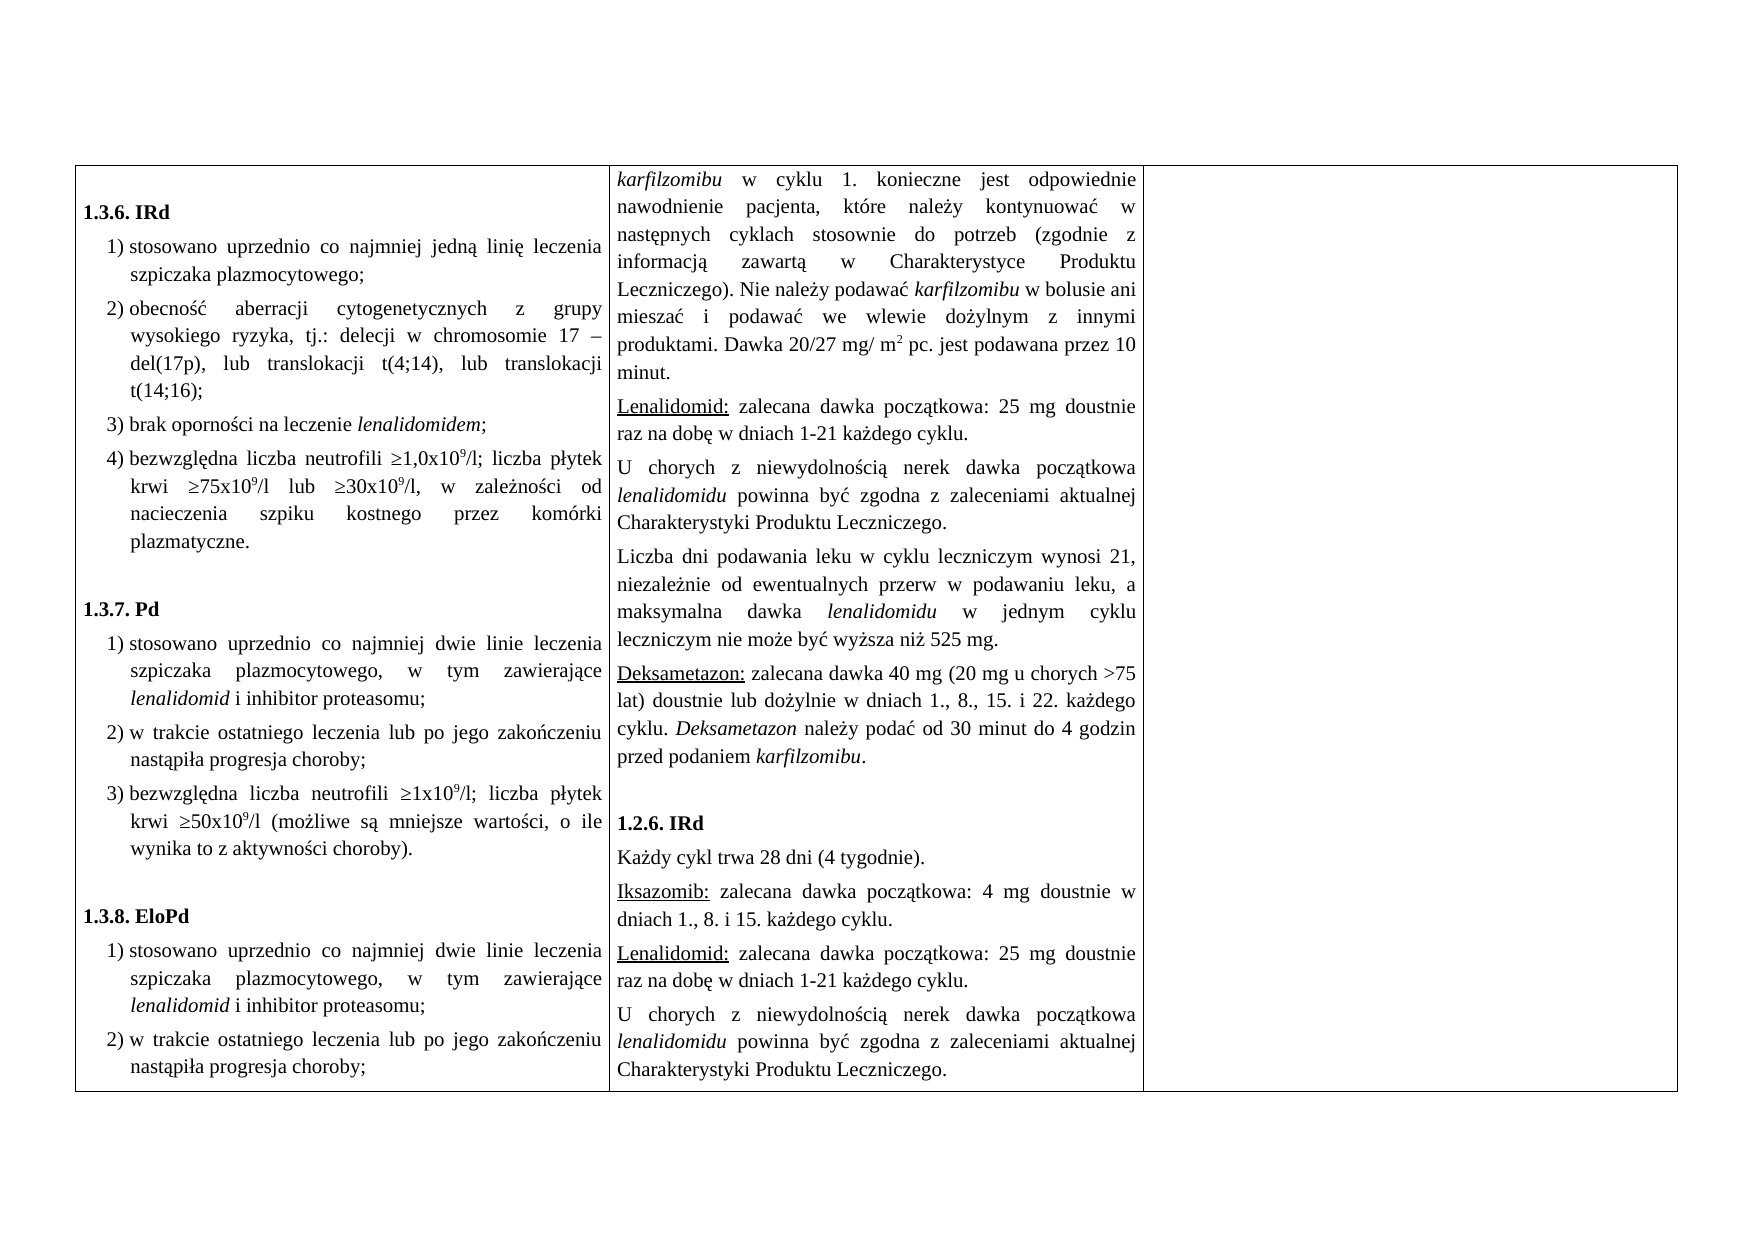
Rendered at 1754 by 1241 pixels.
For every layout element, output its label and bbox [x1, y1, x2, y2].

table_cell [76, 166, 609, 1091]
table_cell [1144, 166, 1677, 1091]
table_cell [610, 166, 1143, 1091]
